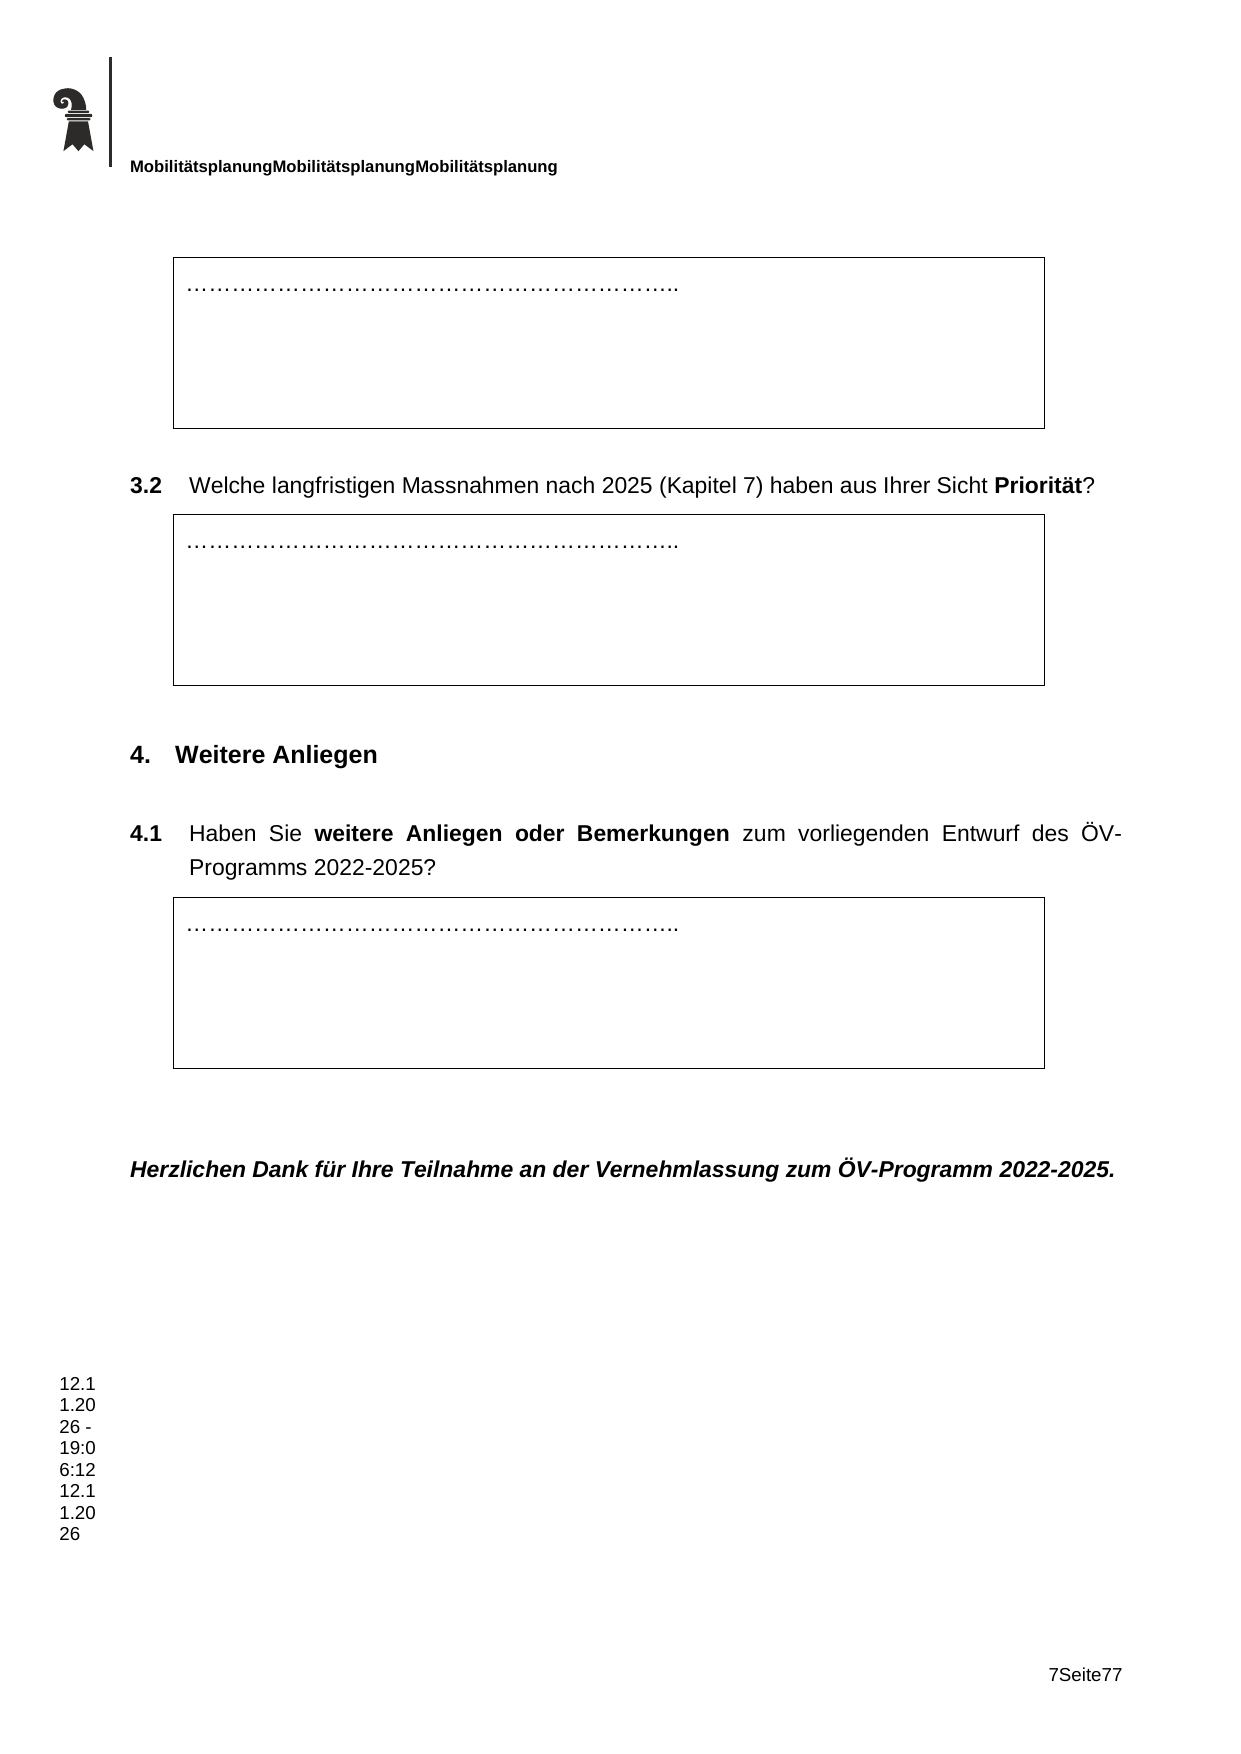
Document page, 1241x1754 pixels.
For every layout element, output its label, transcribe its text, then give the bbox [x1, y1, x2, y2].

table_header [174, 515, 1044, 685]
list Haben Sie weitere Anliegen oder Bemerkungen zum vorliegenden Entwurf des ÖV-Programms 2022-2025? [130, 820, 1122, 881]
table_header [174, 898, 1044, 1068]
subtitle Weitere Anliegen [130, 740, 1122, 769]
table_header [174, 258, 1044, 428]
list Welche langfristigen Massnahmen nach 2025 (Kapitel 7) haben aus Ihrer Sicht Priorität? [130, 472, 1122, 498]
text Herzlichen Dank für Ihre Teilnahme an der Vernehmlassung zum ÖV-Programm 2022-2025. [130, 1156, 1122, 1182]
